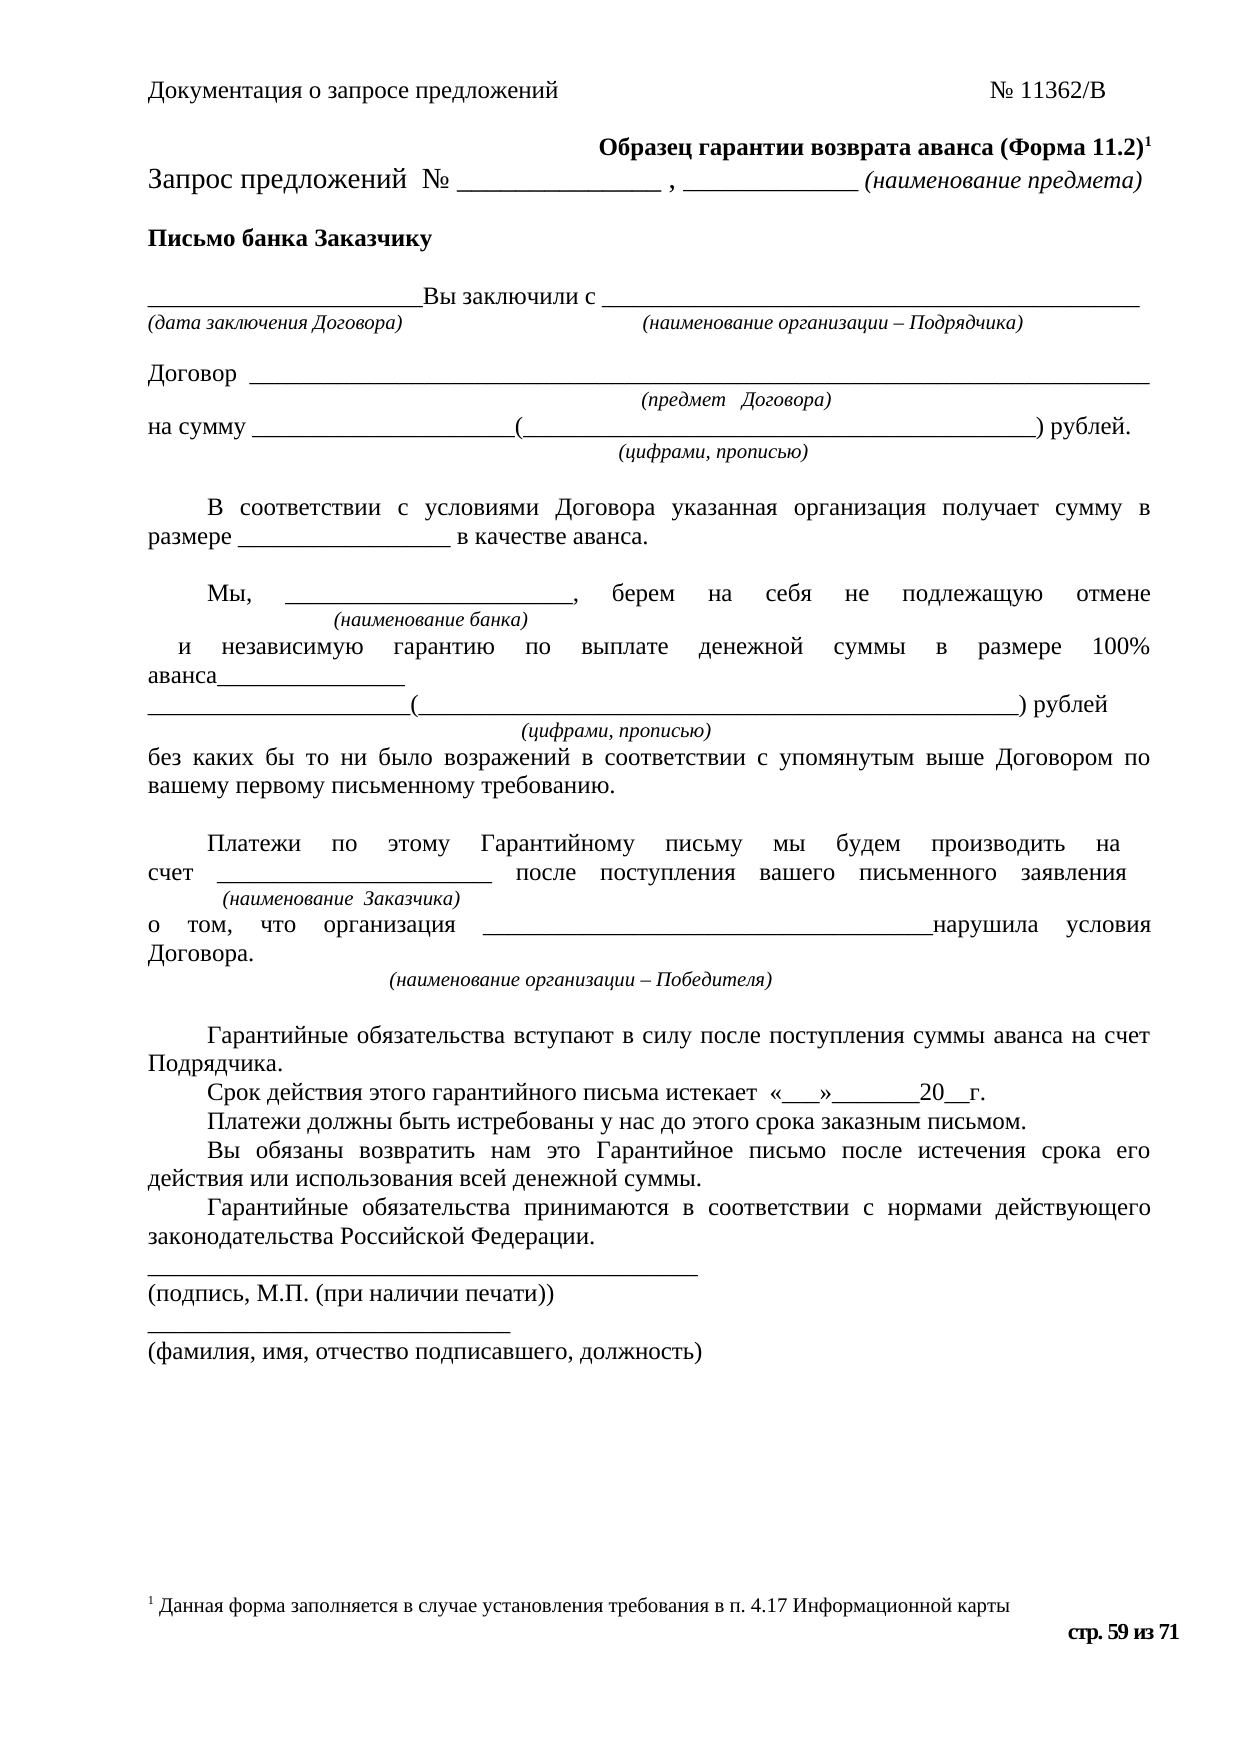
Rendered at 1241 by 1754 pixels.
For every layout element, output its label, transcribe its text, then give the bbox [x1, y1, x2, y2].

text (фамилия, имя, отчество подписавшего, должность) [148, 1336, 1152, 1365]
text Платежи по этому Гарантийному письму мы будем производить на счет ______________________ после поступления вашего письменного заявления (наименование Заказчика) [148, 828, 1152, 909]
text и независимую гарантию по выплате денежной суммы в размере 100% аванса_______________ [148, 631, 1152, 689]
text (предмет Договора) [148, 387, 1152, 411]
text о том, что организация ____________________________________нарушила условия Договора. [148, 909, 1152, 967]
text на сумму _____________________(_________________________________________) рублей. [148, 411, 1152, 439]
text ____________________________________________ [148, 1250, 1152, 1278]
text (наименование организации – Победителя) [148, 967, 1152, 991]
text Вы обязаны возвратить нам это Гарантийное письмо после истечения срока его действия или использования всей денежной суммы. [148, 1135, 1152, 1192]
text В соответствии с условиями Договора указанная организация получает сумму в размере _________________ в качестве аванса. [148, 492, 1152, 550]
text Гарантийные обязательства принимаются в соответствии с нормами действующего законодательства Российской Федерации. [148, 1192, 1152, 1250]
text Образец гарантии возврата аванса (Форма 11.2) [148, 132, 1152, 161]
text (подпись, М.П. (при наличии печати)) [148, 1278, 1152, 1307]
text Запрос предложений № ______________ , ______________ (наименование предмета) [148, 161, 1152, 195]
text _____________________________ [148, 1307, 1152, 1336]
text Платежи должны быть истребованы у нас до этого срока заказным письмом. [148, 1106, 1152, 1135]
text Гарантийные обязательства вступают в силу после поступления суммы аванса на счет Подрядчика. [148, 1020, 1152, 1077]
text (дата заключения Договора) (наименование организации – Подрядчика) [148, 310, 1152, 334]
text Письмо банка Заказчику [148, 223, 1152, 252]
text (цифрами, прописью) [148, 718, 1152, 742]
text _____________________(________________________________________________) рублей [148, 689, 1152, 718]
text без каких бы то ни было возражений в соответствии с упомянутым выше Договором по вашему первому письменному требованию. [148, 742, 1152, 799]
text Мы, _______________________, берем на себя не подлежащую отмене (наименование банка) [148, 578, 1152, 631]
text ______________________Вы заключили с ___________________________________________ [148, 281, 1152, 310]
text Договор ________________________________________________________________________ [148, 358, 1152, 387]
text Срок действия этого гарантийного письма истекает «___»_______20__г. [148, 1077, 1152, 1106]
text (цифрами, прописью) [148, 439, 1152, 463]
